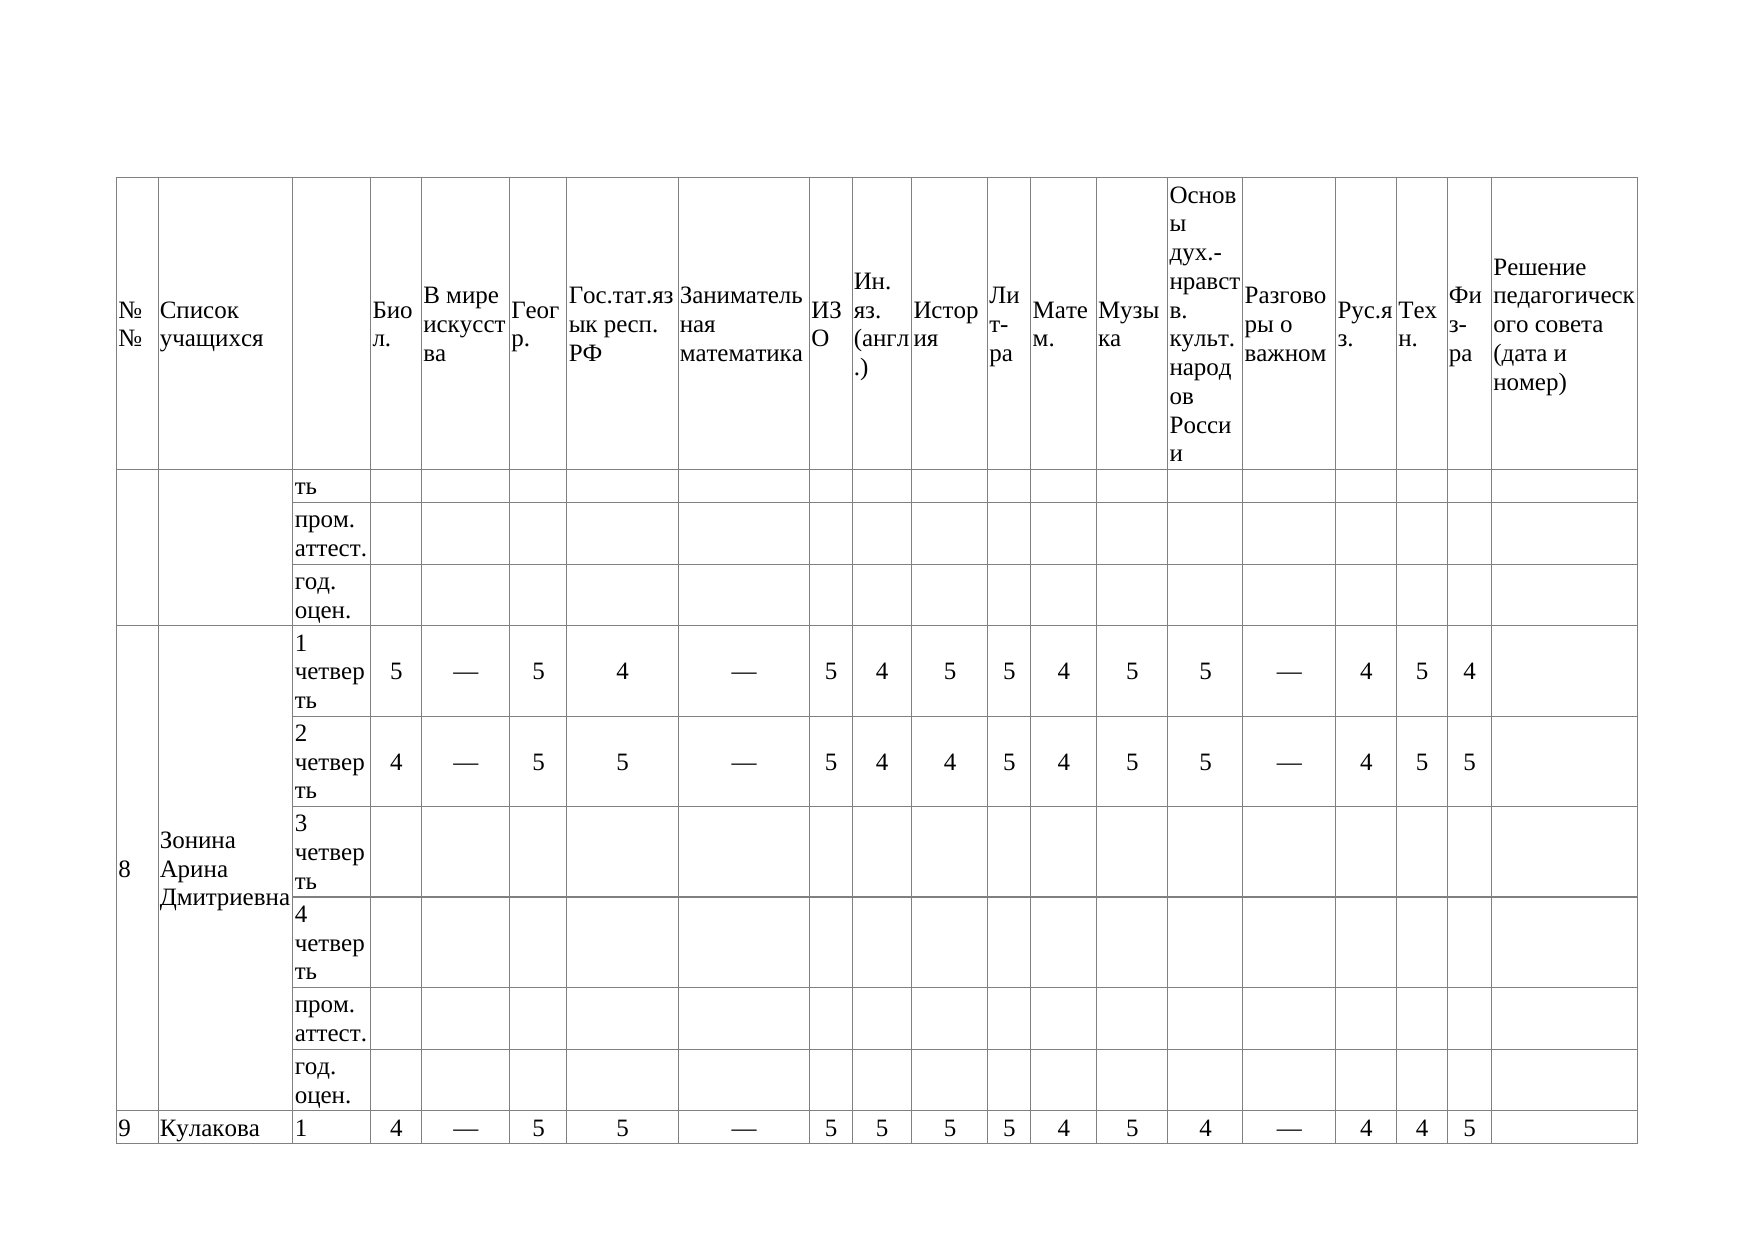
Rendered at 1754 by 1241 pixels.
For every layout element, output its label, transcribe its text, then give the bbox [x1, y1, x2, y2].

table_cell 4 четверть [293, 470, 370, 502]
table_cell [1397, 503, 1447, 563]
table_cell [510, 503, 566, 563]
table_cell [810, 988, 852, 1048]
table_cell 4 [371, 717, 421, 806]
table_cell [1097, 470, 1167, 502]
table_cell 5 [912, 626, 987, 716]
table_cell [1031, 1050, 1096, 1110]
table_cell [1097, 898, 1167, 987]
table_cell [1097, 503, 1167, 563]
table_cell — [1243, 717, 1335, 806]
table_cell [1168, 1050, 1242, 1110]
table_cell [912, 503, 987, 563]
table_cell пром. аттест. [293, 988, 370, 1048]
table_cell [510, 565, 566, 625]
table_cell 5 [567, 1111, 678, 1143]
table_cell [853, 503, 911, 563]
table_cell год. оцен. [293, 565, 370, 625]
table_header Музыка [1097, 178, 1167, 469]
table_cell [679, 988, 809, 1048]
table_cell [1448, 503, 1491, 563]
table_cell [1448, 898, 1491, 987]
table_cell [810, 898, 852, 987]
table_cell [510, 1050, 566, 1110]
table_cell [988, 470, 1030, 502]
table_cell [1243, 565, 1335, 625]
table_cell [810, 1050, 852, 1110]
table_cell [853, 565, 911, 625]
table_cell [912, 807, 987, 896]
table_cell [1448, 470, 1491, 502]
table_cell [988, 988, 1030, 1048]
table_header Рус.яз. [1336, 178, 1396, 469]
table_cell 5 [510, 626, 566, 716]
table_cell [810, 503, 852, 563]
table_cell 5 [988, 1111, 1030, 1143]
table_cell [1336, 470, 1396, 502]
table_cell [679, 898, 809, 987]
table_cell [422, 807, 509, 896]
table_cell 8 [117, 626, 158, 1110]
table_cell 9 [117, 1111, 158, 1143]
table_cell [422, 503, 509, 563]
table_cell [422, 988, 509, 1048]
table_cell [1397, 470, 1447, 502]
table_header Лит-ра [988, 178, 1030, 469]
table_cell [1168, 807, 1242, 896]
table_cell [1168, 470, 1242, 502]
table_cell 5 [810, 626, 852, 716]
table_cell Кулакова Дарина Васильевна [159, 1111, 292, 1143]
table_cell [567, 503, 678, 563]
table_header В мире искусства [422, 178, 509, 469]
table_cell [510, 898, 566, 987]
table_header Список учащихся [159, 178, 292, 469]
table_cell [1097, 988, 1167, 1048]
table_header №№ [117, 178, 158, 469]
table_cell [1243, 807, 1335, 896]
table_header Основы дух.-нравств. культ. народов России [1168, 178, 1242, 469]
table_cell 5 [510, 717, 566, 806]
table_cell [988, 503, 1030, 563]
table_cell [422, 470, 509, 502]
table_cell 5 [1168, 626, 1242, 716]
table_cell [912, 470, 987, 502]
table_cell — [679, 626, 809, 716]
table_cell [371, 807, 421, 896]
table_cell [1336, 988, 1396, 1048]
table_cell [1492, 1050, 1637, 1110]
table_cell 2 четверть [293, 717, 370, 806]
table_cell 1 четверть [293, 1111, 370, 1143]
table_cell 5 [567, 717, 678, 806]
table_cell [1336, 807, 1396, 896]
table_cell [988, 898, 1030, 987]
table_header Разговоры о важном [1243, 178, 1335, 469]
table_cell 1 четверть [293, 626, 370, 716]
table_cell — [1243, 626, 1335, 716]
table_header Биол. [371, 178, 421, 469]
table_cell [1243, 1050, 1335, 1110]
table_cell [422, 565, 509, 625]
table_cell Зонина Арина Дмитриевна [159, 626, 292, 1110]
table_cell [1336, 565, 1396, 625]
table_cell 4 [1031, 626, 1096, 716]
table_cell [810, 807, 852, 896]
table_cell [422, 1050, 509, 1110]
table_cell 5 [988, 626, 1030, 716]
table_cell [988, 1050, 1030, 1110]
table_cell [1336, 1050, 1396, 1110]
table_cell 4 [1397, 1111, 1447, 1143]
table_cell [853, 1050, 911, 1110]
table_cell [1243, 503, 1335, 563]
table_cell 5 [853, 1111, 911, 1143]
table_cell [912, 988, 987, 1048]
table_cell 5 [1168, 717, 1242, 806]
table_cell [1492, 626, 1637, 716]
table_cell [853, 807, 911, 896]
table_cell [567, 898, 678, 987]
table_cell [1492, 470, 1637, 502]
table_cell [1397, 807, 1447, 896]
table_cell [1397, 898, 1447, 987]
table_cell [371, 988, 421, 1048]
table_cell 3 четверть [293, 807, 370, 896]
table_cell [1031, 898, 1096, 987]
table_cell 5 [1397, 626, 1447, 716]
table_cell [1492, 1111, 1637, 1143]
table_cell [679, 807, 809, 896]
table_cell [912, 1050, 987, 1110]
table_cell [567, 807, 678, 896]
table_cell 5 [1097, 717, 1167, 806]
table_cell [679, 503, 809, 563]
table_cell [371, 898, 421, 987]
table_cell [1397, 565, 1447, 625]
table_cell [1031, 988, 1096, 1048]
table_cell [1031, 807, 1096, 896]
table_cell [1168, 503, 1242, 563]
table_cell 4 [1031, 717, 1096, 806]
table_cell [1492, 503, 1637, 563]
table_cell [1168, 988, 1242, 1048]
table_cell 5 [1397, 717, 1447, 806]
table_cell [1448, 1050, 1491, 1110]
table_cell [1492, 565, 1637, 625]
table_cell — [1243, 1111, 1335, 1143]
table_cell 5 [1448, 1111, 1491, 1143]
table_cell [567, 565, 678, 625]
table_cell [1243, 898, 1335, 987]
table_cell пром. аттест. [293, 503, 370, 563]
table_cell 4 [1448, 626, 1491, 716]
table_cell 4 [567, 626, 678, 716]
table_cell [1492, 717, 1637, 806]
table_cell 5 [1448, 717, 1491, 806]
table_cell [1336, 898, 1396, 987]
table_cell 4 [1031, 1111, 1096, 1143]
table_cell [510, 470, 566, 502]
table_cell [1097, 807, 1167, 896]
table_header Техн. [1397, 178, 1447, 469]
table_cell [510, 807, 566, 896]
table_header Решение педагогического совета (дата и номер) [1492, 178, 1637, 469]
table_cell 5 [510, 1111, 566, 1143]
table_cell [371, 470, 421, 502]
table_header История [912, 178, 987, 469]
table_cell [1397, 1050, 1447, 1110]
table_cell — [422, 717, 509, 806]
table_cell [567, 1050, 678, 1110]
table_header Матем. [1031, 178, 1096, 469]
table_cell [912, 898, 987, 987]
table_cell 4 [1336, 717, 1396, 806]
table_cell [1336, 503, 1396, 563]
table_cell — [679, 1111, 809, 1143]
table_cell — [422, 1111, 509, 1143]
table_cell [853, 988, 911, 1048]
table_cell [510, 988, 566, 1048]
table_cell [567, 988, 678, 1048]
table_header Занимательная математика [679, 178, 809, 469]
table_cell [1448, 565, 1491, 625]
table_cell [988, 807, 1030, 896]
table_cell [371, 503, 421, 563]
table_cell [1031, 565, 1096, 625]
table_cell [912, 565, 987, 625]
table_cell — [422, 626, 509, 716]
table_header Физ-ра [1448, 178, 1491, 469]
table_cell 4 [912, 717, 987, 806]
table_cell [1097, 565, 1167, 625]
table_cell [679, 1050, 809, 1110]
table_cell [1168, 898, 1242, 987]
table_cell 5 [810, 717, 852, 806]
table_cell [1243, 988, 1335, 1048]
table_cell 4 [371, 1111, 421, 1143]
table_cell [1168, 565, 1242, 625]
table_cell 4 [1168, 1111, 1242, 1143]
table_cell 5 [912, 1111, 987, 1143]
table_cell — [679, 717, 809, 806]
table_cell [1448, 988, 1491, 1048]
table_cell [371, 565, 421, 625]
table_cell [567, 470, 678, 502]
table_cell [1492, 807, 1637, 896]
table_cell [1031, 503, 1096, 563]
table_cell [679, 470, 809, 502]
table_cell [1492, 898, 1637, 987]
table_cell [1492, 988, 1637, 1048]
table_header ИЗО [810, 178, 852, 469]
table_cell 4 [853, 626, 911, 716]
table_cell год. оцен. [293, 1050, 370, 1110]
table_cell 5 [988, 717, 1030, 806]
table_header [293, 178, 370, 469]
table_cell [853, 470, 911, 502]
table_cell 5 [810, 1111, 852, 1143]
table_cell [422, 898, 509, 987]
table_cell 5 [1097, 1111, 1167, 1143]
table_cell [371, 1050, 421, 1110]
table_cell [1243, 470, 1335, 502]
table_cell 5 [1097, 626, 1167, 716]
table_cell [810, 565, 852, 625]
table_cell [988, 565, 1030, 625]
table_cell [810, 470, 852, 502]
table_cell 4 [853, 717, 911, 806]
table_cell 4 четверть [293, 898, 370, 987]
table_header Геогр. [510, 178, 566, 469]
table_cell [1397, 988, 1447, 1048]
table_cell [679, 565, 809, 625]
table_cell [1031, 470, 1096, 502]
table_cell [853, 898, 911, 987]
table_cell 5 [371, 626, 421, 716]
table_header Ин. яз. (англ.) [853, 178, 911, 469]
table_header Гос.тат.язык респ. РФ [567, 178, 678, 469]
table_cell [1448, 807, 1491, 896]
table_cell 4 [1336, 626, 1396, 716]
table_cell 4 [1336, 1111, 1396, 1143]
table_cell [1097, 1050, 1167, 1110]
